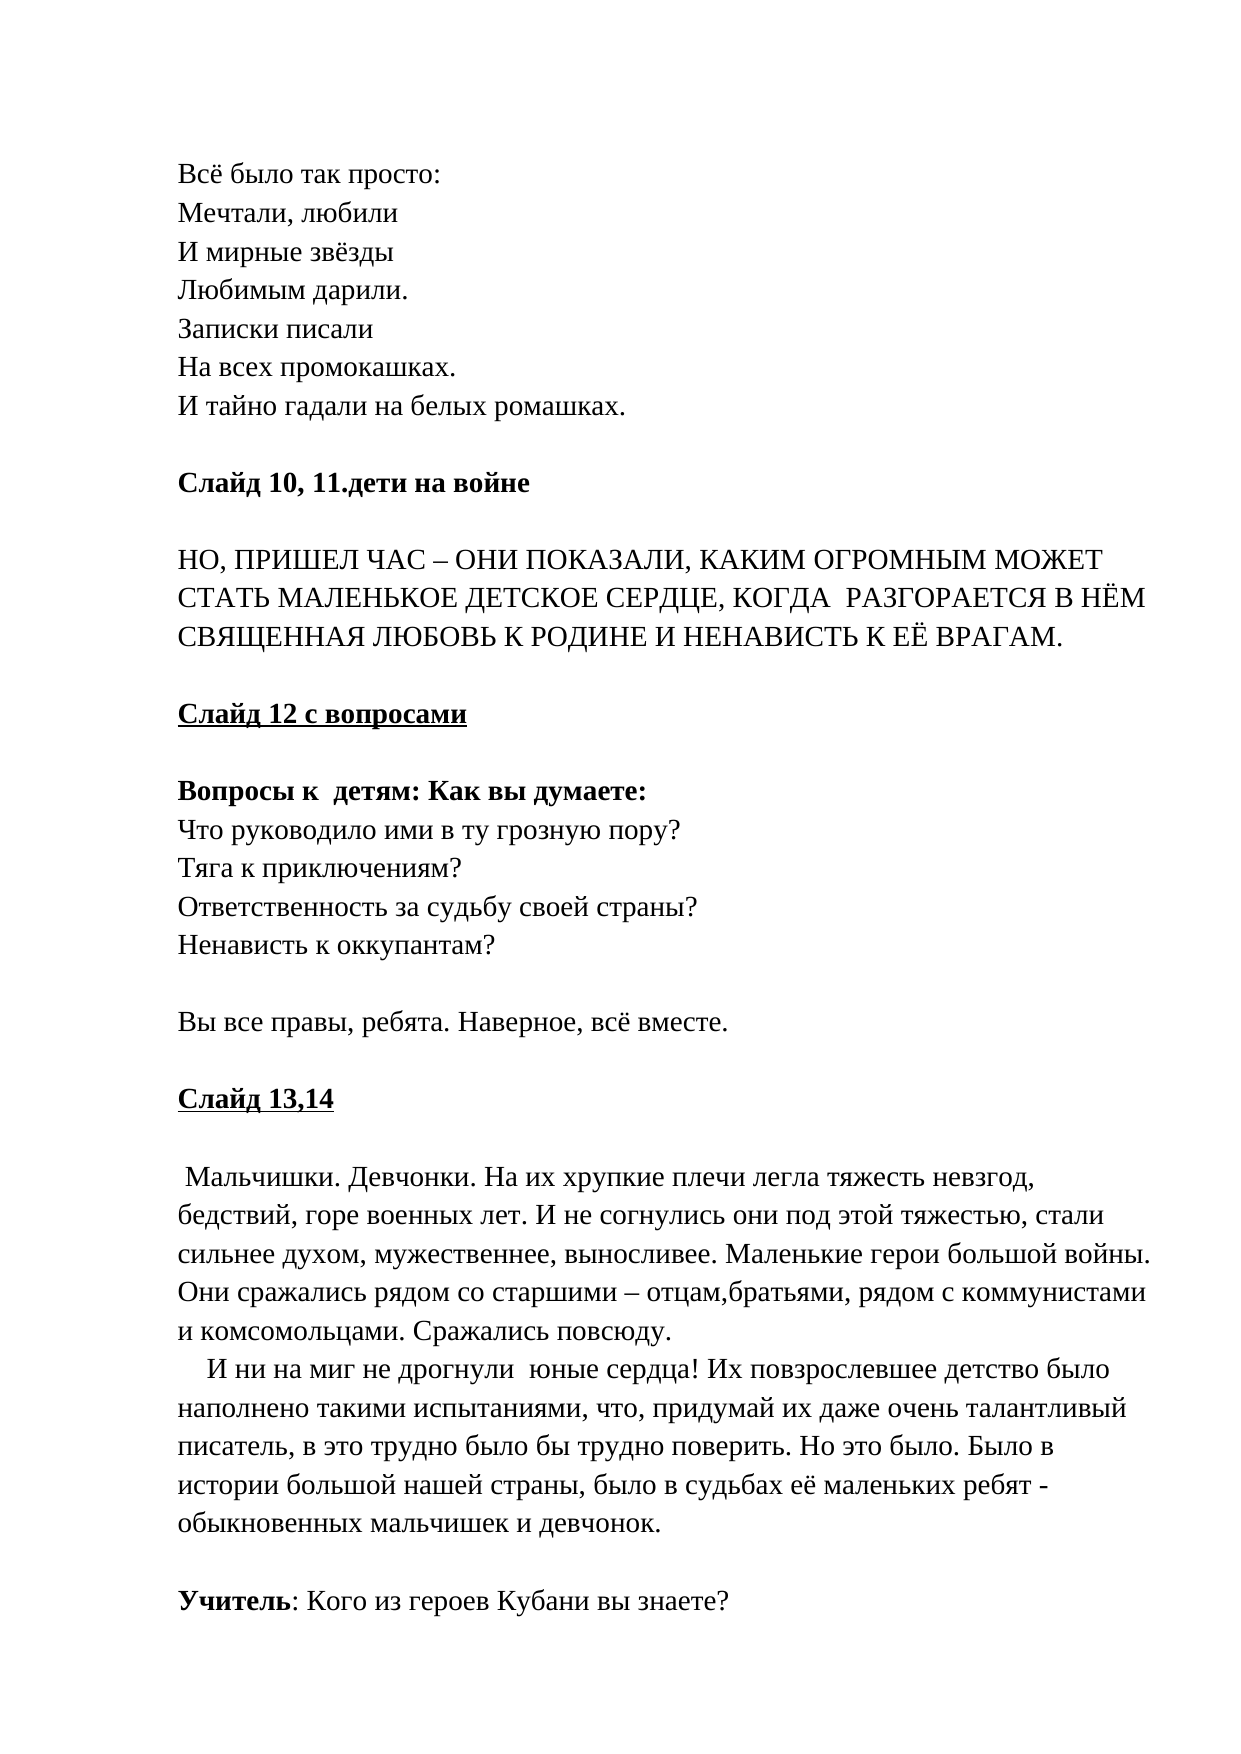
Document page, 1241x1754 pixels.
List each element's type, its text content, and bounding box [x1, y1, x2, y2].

text И мирные звёзды [177, 234, 1152, 267]
text Любимым дарили. [177, 272, 1152, 306]
text Вопросы к детям: Как вы думаете: [177, 773, 1152, 807]
text Слайд 10, 11.дети на войне [177, 465, 1152, 498]
text Ненависть к оккупантам? [177, 927, 1152, 961]
text Мечтали, любили [177, 195, 1152, 229]
text На всех промокашках. [177, 349, 1152, 383]
text И тайно гадали на белых ромашках. [177, 388, 1152, 421]
text НО, ПРИШЕЛ ЧАС – ОНИ ПОКАЗАЛИ, КАКИМ ОГРОМНЫМ МОЖЕТ СТАТЬ МАЛЕНЬКОЕ ДЕТСКОЕ СЕРДЦЕ, КОГДА РАЗГОРАЕТСЯ В НЁМ СВЯЩЕННАЯ ЛЮБОВЬ К РОДИНЕ И НЕНАВИСТЬ К ЕЁ ВРАГАМ. [177, 542, 1152, 653]
text Что руководило ими в ту грозную пору? [177, 812, 1152, 845]
text Тяга к приключениям? [177, 850, 1152, 884]
text Слайд 13,14 [177, 1082, 1152, 1115]
text Учитель: Кого из героев Кубани вы знаете? [177, 1583, 1152, 1616]
text Всё было так просто: [177, 157, 1152, 190]
text Вы все правы, ребята. Наверное, всё вместе. [177, 1004, 1152, 1038]
text И ни на миг не дрогнули юные сердца! Их повзрослевшее детство было наполнено такими испытаниями, что, придумай их даже очень талантливый писатель, в это трудно было бы трудно поверить. Но это было. Было в истории большой нашей страны, было в судьбах её маленьких ребят - обыкновенных мальчишек и девчонок. [177, 1351, 1152, 1539]
text Слайд 12 с вопросами [177, 696, 1152, 730]
text Записки писали [177, 311, 1152, 344]
text Ответственность за судьбу своей страны? [177, 889, 1152, 922]
text Мальчишки. Девчонки. На их хрупкие плечи легла тяжесть невзгод, бедствий, горе военных лет. И не согнулись они под этой тяжестью, стали сильнее духом, мужественнее, выносливее. Маленькие герои большой войны. Они сражались рядом со старшими – отцам,братьями, рядом с коммунистами и комсомольцами. Сражались повсюду. [177, 1159, 1152, 1346]
